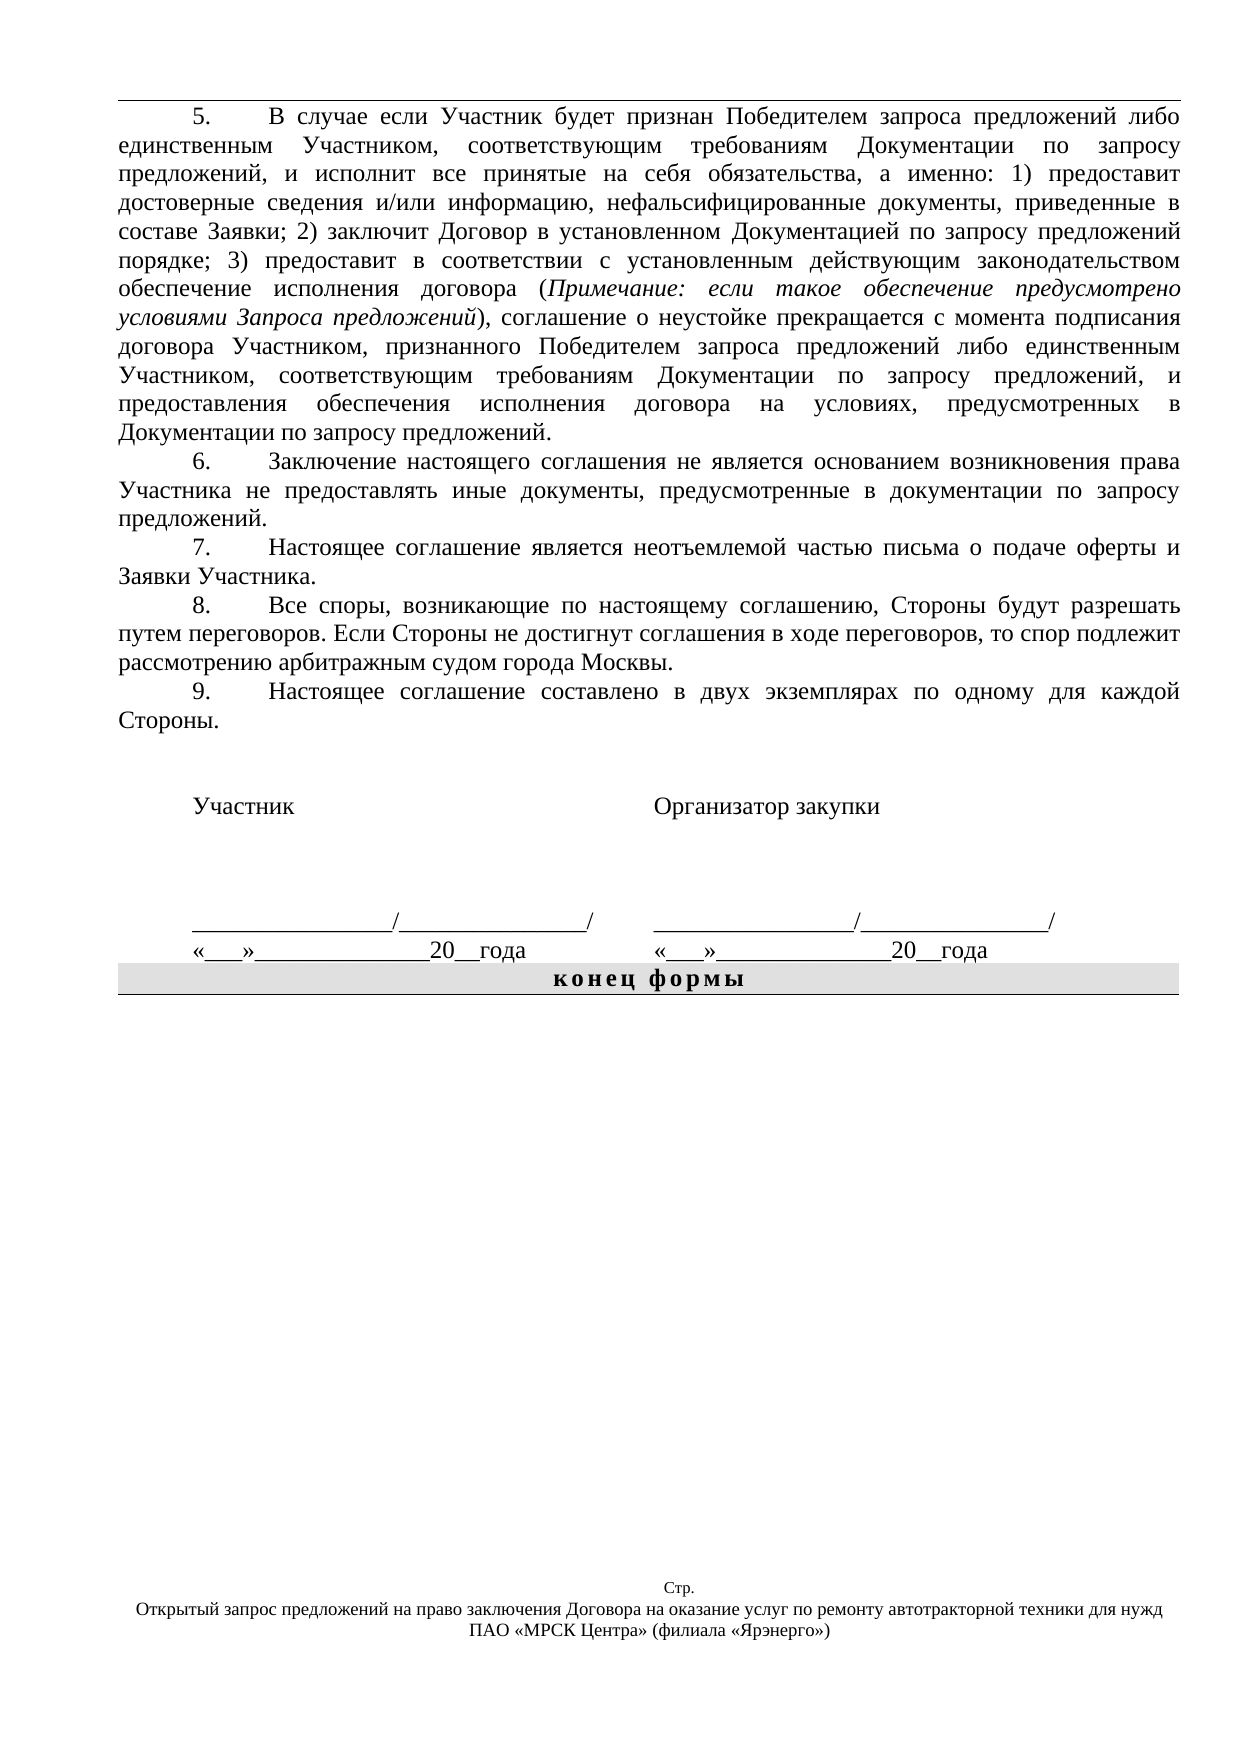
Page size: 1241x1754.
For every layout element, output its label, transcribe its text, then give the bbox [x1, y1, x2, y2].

list В случае если Участник будет признан Победителем запроса предложений либо единственным Участником, соответствующим требованиям Документации по запросу предложений, и исполнит все принятые на себя обязательства, а именно: 1) предоставит достоверные сведения и/или информацию, нефальсифицированные документы, приведенные в составе Заявки; 2) заключит Договор в установленном Документацией по запросу предложений порядке; 3) предоставит в соответствии с установленным действующим законодательством обеспечение исполнения договора (Примечание: если такое обеспечение предусмотрено условиями Запроса предложений), соглашение о неустойке прекращается с момента подписания договора Участником, признанного Победителем запроса предложений либо единственным Участником, соответствующим требованиям Документации по запросу предложений, и предоставления обеспечения исполнения договора на условиях, предусмотренных в Документации по запросу предложений. [118, 101, 1181, 446]
table_cell ________________/_______________/ «___»______________20__года [643, 820, 1104, 963]
list Настоящее соглашение составлено в двух экземплярах по одному для каждой Стороны. [118, 676, 1181, 733]
list Настоящее соглашение является неотъемлемой частью письма о подаче оферты и Заявки Участника. [118, 532, 1181, 590]
table_header Участник [181, 791, 642, 820]
table_header Организатор закупки [643, 791, 1104, 820]
list Заключение настоящего соглашения не является основанием возникновения права Участника не предоставлять иные документы, предусмотренные в документации по запросу предложений. [118, 446, 1181, 532]
table_cell ________________/_______________/ «___»______________20__года [181, 820, 642, 963]
text конец формы [118, 963, 1179, 994]
list Все споры, возникающие по настоящему соглашению, Стороны будут разрешать путем переговоров. Если Стороны не достигнут соглашения в ходе переговоров, то спор подлежит рассмотрению арбитражным судом города Москвы. [118, 590, 1181, 676]
